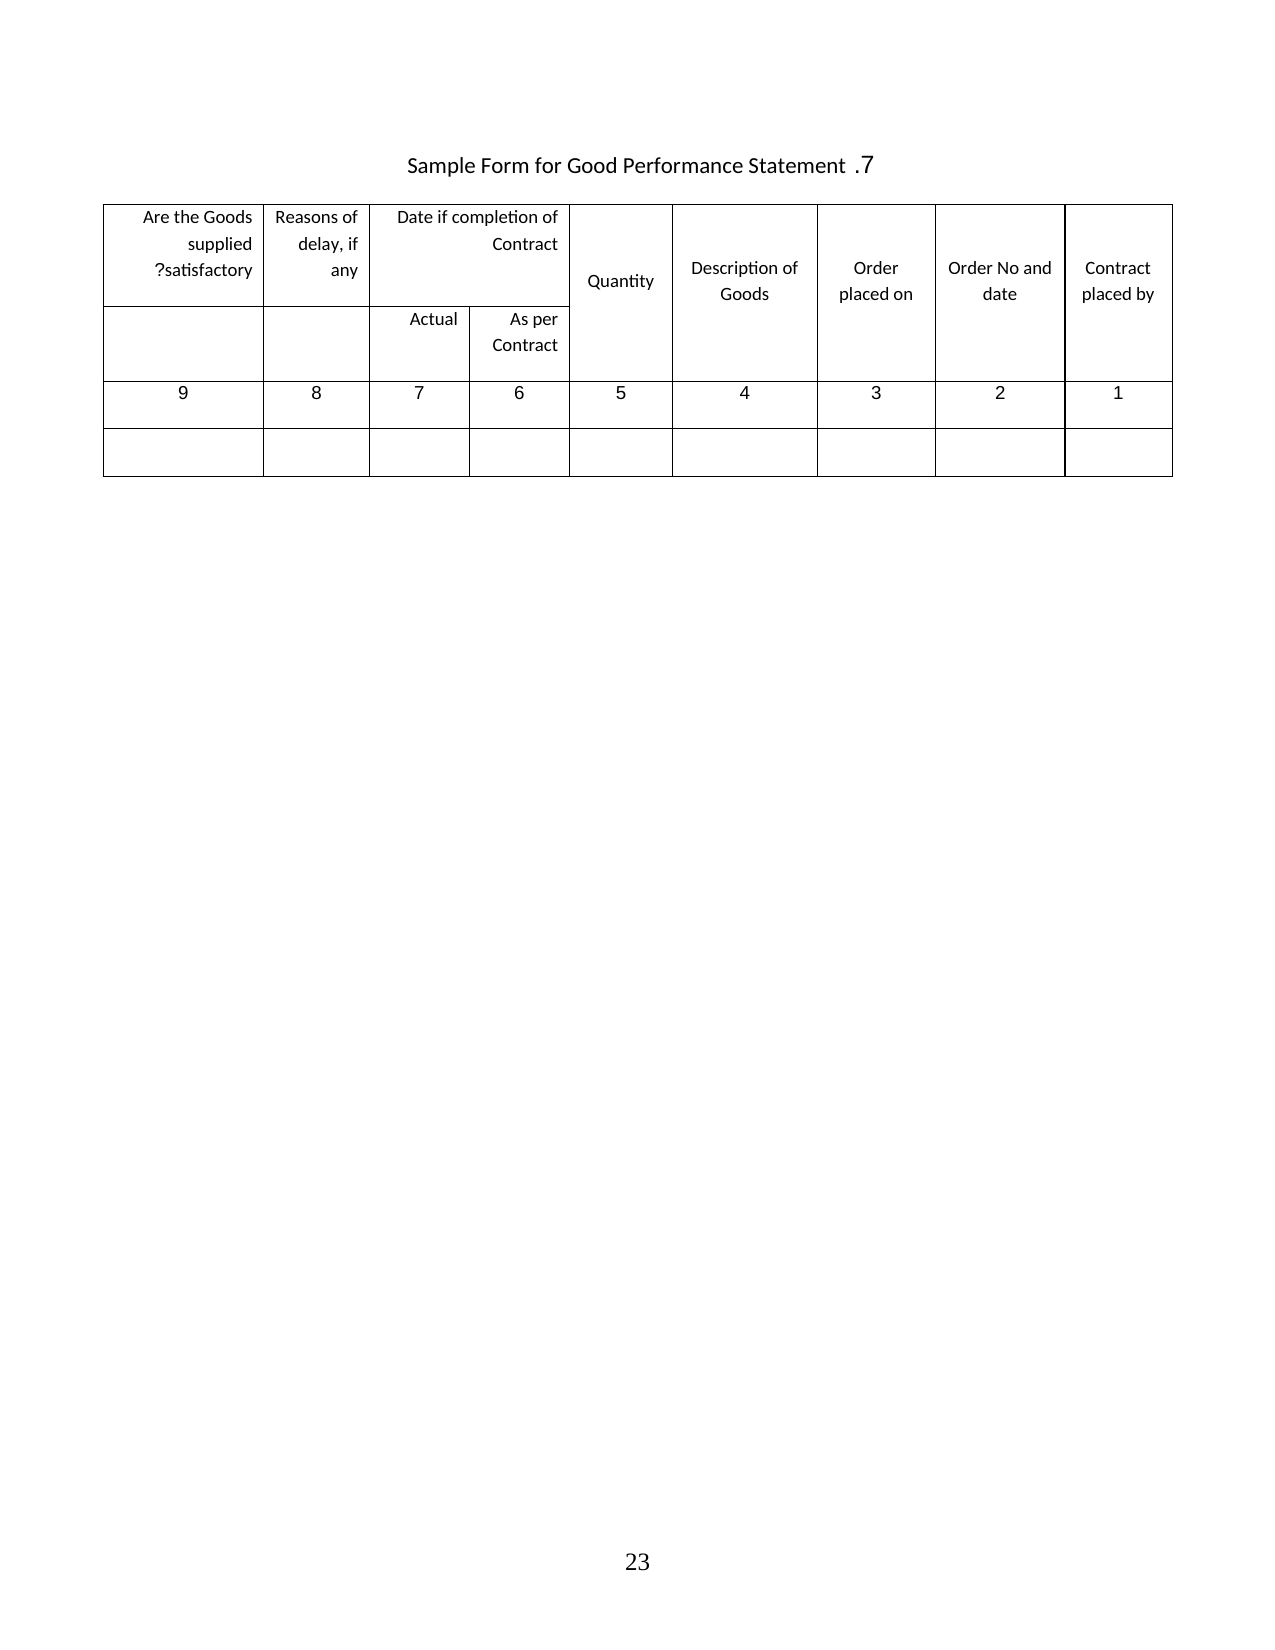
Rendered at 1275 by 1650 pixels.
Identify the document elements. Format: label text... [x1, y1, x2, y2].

table_cell 1 [1066, 382, 1172, 428]
table_cell [264, 429, 369, 476]
table_cell [673, 429, 817, 476]
table_header Quantity [570, 205, 672, 381]
table_cell 6 [470, 382, 569, 428]
table_cell [370, 429, 469, 476]
table_cell [936, 429, 1064, 476]
table_header Contract placed by [1066, 205, 1172, 381]
table_header Order No and date [936, 205, 1064, 381]
text 7. Sample Form for Good Performance Statement [150, 150, 1125, 179]
table_cell 2 [936, 382, 1064, 428]
table_cell 8 [264, 382, 369, 428]
table_header Are the Goods supplied satisfactory? [104, 205, 263, 306]
table_cell 5 [570, 382, 672, 428]
table_header Order placed on [818, 205, 935, 381]
table_cell 4 [673, 382, 817, 428]
table_cell [818, 429, 935, 476]
table_header Date if completion of Contract [370, 205, 569, 306]
table_cell As per Contract [470, 307, 569, 381]
table_cell 3 [818, 382, 935, 428]
table_cell Actual [370, 307, 469, 381]
table_cell [104, 429, 263, 476]
table_header Description of Goods [673, 205, 817, 381]
table_cell 7 [370, 382, 469, 428]
table_cell [470, 429, 569, 476]
table_cell [570, 429, 672, 476]
table_cell [264, 307, 369, 381]
table_cell [104, 307, 263, 381]
table_cell [1066, 429, 1172, 476]
table_header Reasons of delay, if any [264, 205, 369, 306]
table_cell 9 [104, 382, 263, 428]
